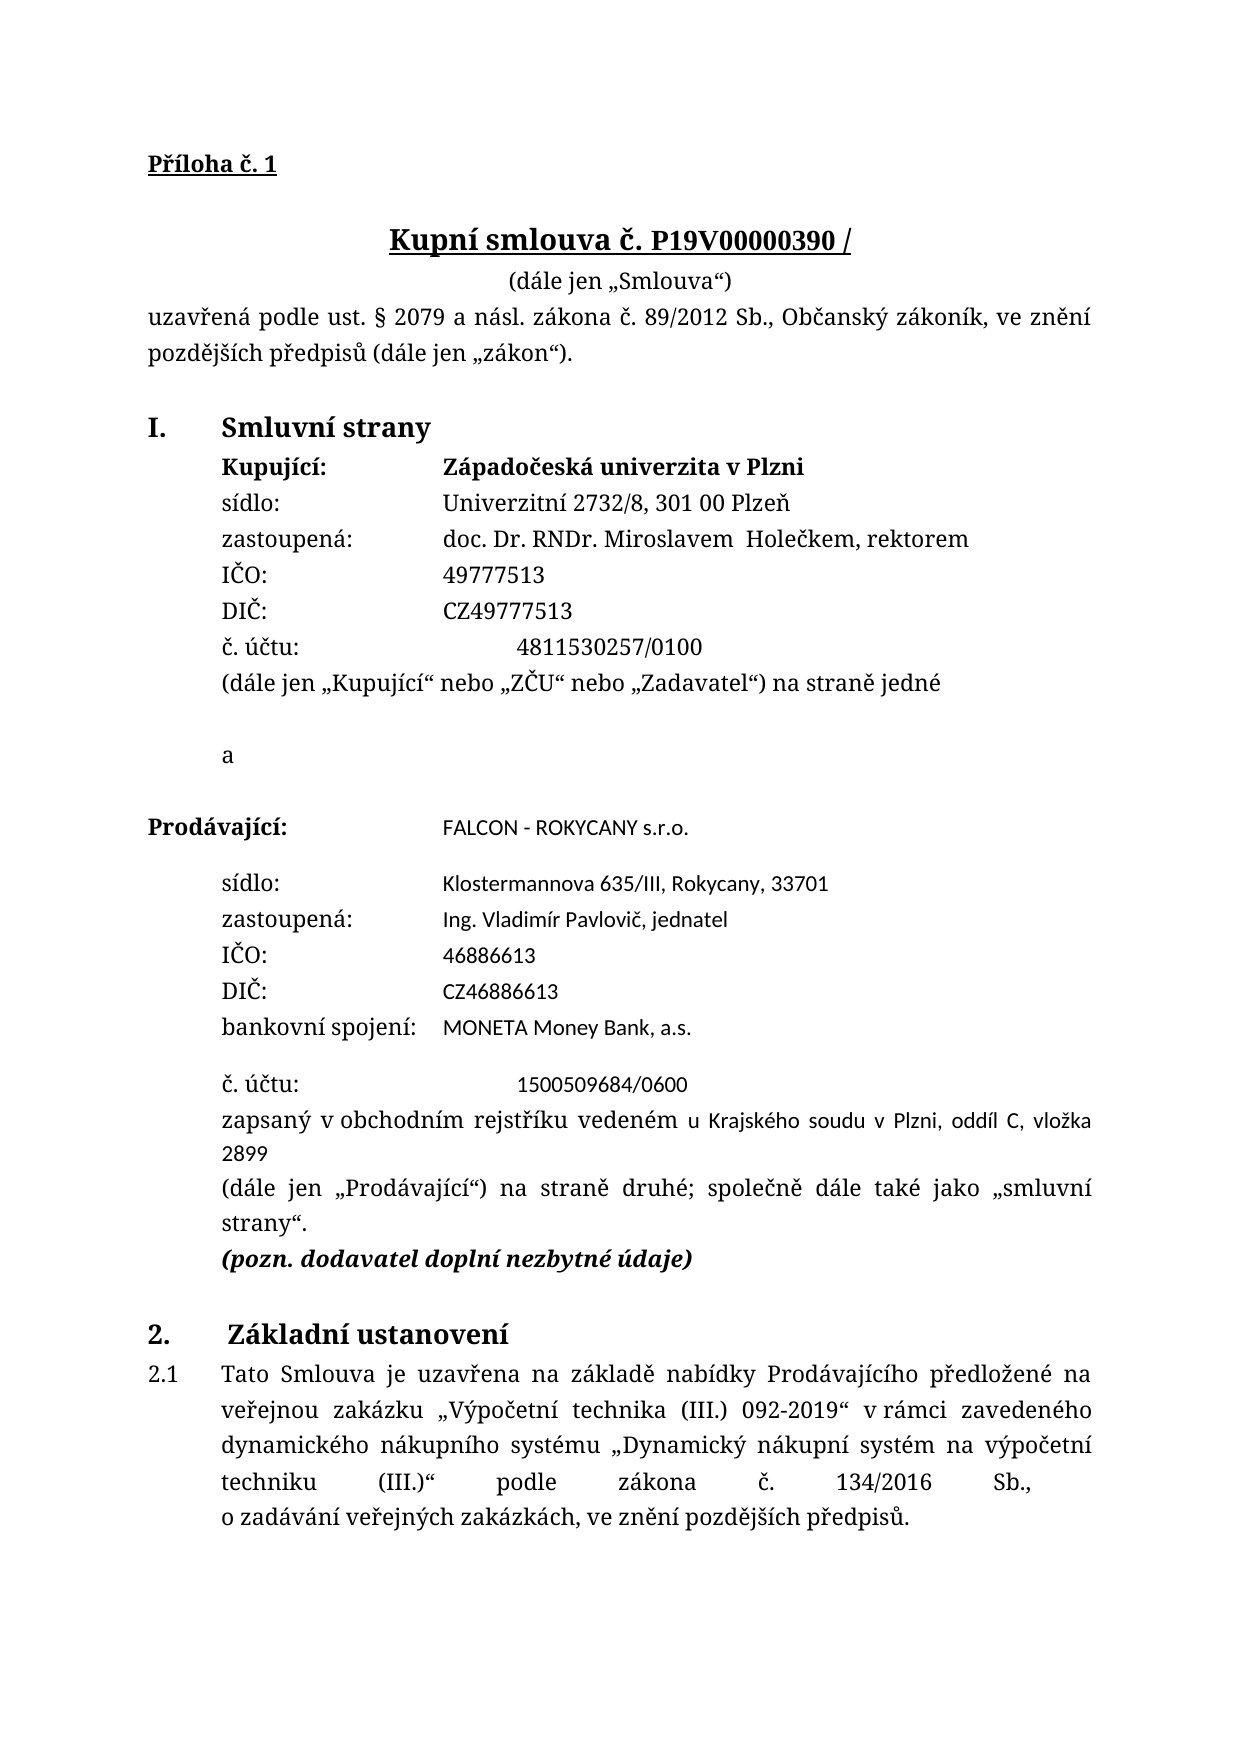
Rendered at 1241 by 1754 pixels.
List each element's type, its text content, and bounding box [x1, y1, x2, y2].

text I. Smluvní strany [148, 409, 1093, 446]
text Kupní smlouva č. P19V00000390 / [148, 219, 1093, 259]
text (dále jen „Kupující“ nebo „ZČU“ nebo „Zadavatel“) na straně jedné [221, 667, 1093, 698]
text DIČ: CZ49777513 [221, 595, 1093, 626]
text (dále jen „Smlouva“) [148, 265, 1093, 296]
text IČO: 49777513 [221, 559, 1093, 590]
text sídlo: Klostermannova 635/III, Rokycany, 33701 [221, 867, 1093, 899]
text 2.1 Tato Smlouva je uzavřena na základě nabídky Prodávajícího předložené na veřejnou zakázku „Výpočetní technika (III.) 092-2019“ v rámci zavedeného dynamického nákupního systému „Dynamický nákupní systém na výpočetní techniku (III.)“ podle zákona č. 134/2016 Sb., o zadávání veřejných zakázkách, ve znění pozdějších předpisů. [148, 1358, 1093, 1533]
text 2. Základní ustanovení [148, 1315, 1093, 1352]
text IČO: 46886613 [221, 939, 1093, 971]
text zastoupená: doc. Dr. RNDr. Miroslavem Holečkem, rektorem [221, 523, 1093, 554]
text bankovní spojení: MONETA Money Bank, a.s. [148, 1011, 1093, 1042]
text zastoupená: Ing. Vladimír Pavlovič, jednatel [221, 903, 1093, 934]
text č. účtu: 4811530257/0100 [221, 631, 1093, 662]
text DIČ: CZ46886613 [221, 975, 1093, 1006]
text uzavřená podle ust. § 2079 a násl. zákona č. 89/2012 Sb., Občanský zákoník, ve znění pozdějších předpisů (dále jen „zákon“). [148, 301, 1093, 368]
text sídlo: Univerzitní 2732/8, 301 00 Plzeň [221, 487, 1093, 518]
text Kupující: Západočeská univerzita v Plzni [221, 451, 1093, 482]
text a [221, 739, 1093, 770]
text (pozn. dodavatel doplní nezbytné údaje) [148, 1243, 1093, 1274]
text č. účtu: 1500509684/0600 [221, 1068, 1093, 1099]
text Prodávající: FALCON - ROKYCANY s.r.o. [148, 811, 1093, 842]
text (dále jen „Prodávající“) na straně druhé; společně dále také jako „smluvní strany“. [221, 1171, 1093, 1239]
text zapsaný v obchodním rejstříku vedeném u Krajského soudu v Plzni, oddíl C, vložka 2899 [221, 1104, 1093, 1167]
text Příloha č. 1 [148, 148, 1093, 179]
